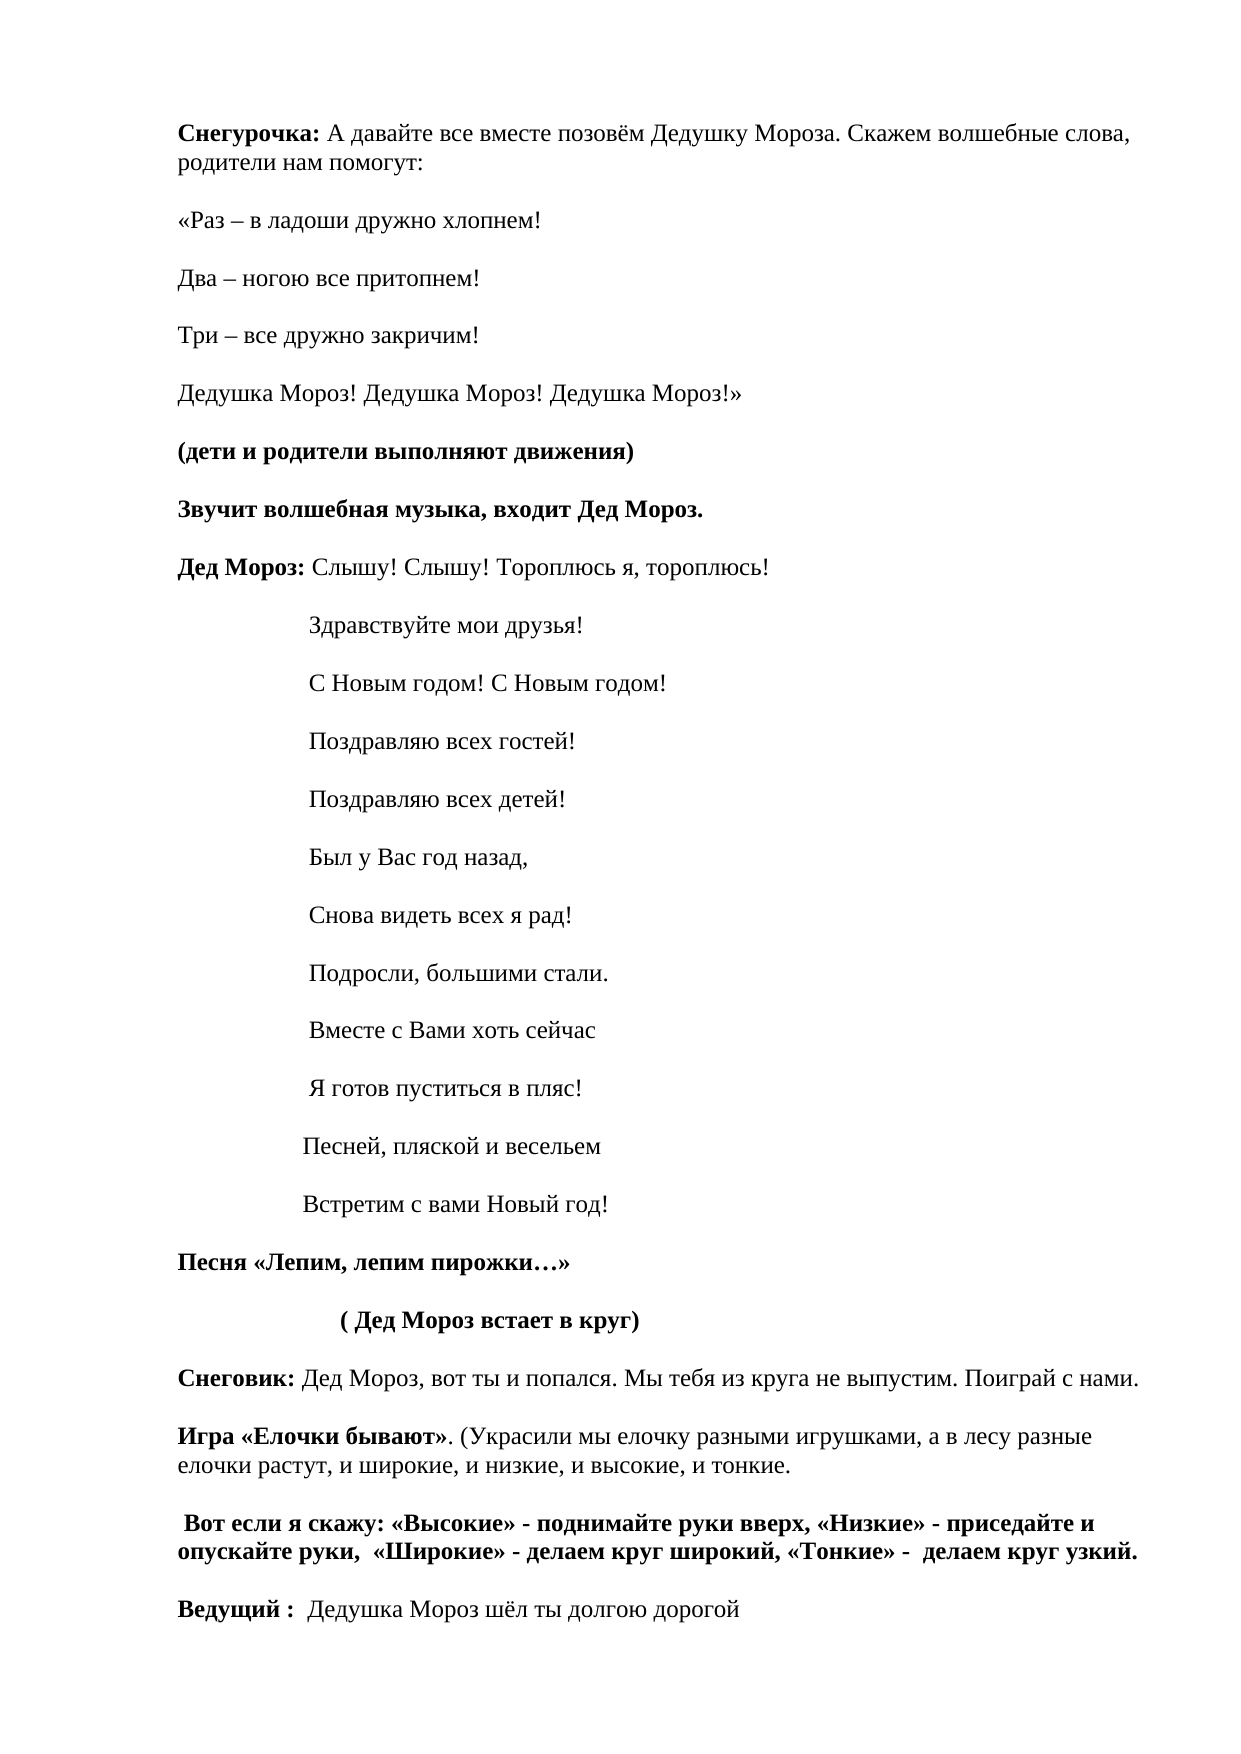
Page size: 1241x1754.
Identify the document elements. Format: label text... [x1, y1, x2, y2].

text Был у Вас год назад, [177, 842, 1152, 871]
text ( Дед Мороз встает в круг) [177, 1305, 1152, 1334]
text Дед Мороз: Слышу! Слышу! Тороплюсь я, тороплюсь! [177, 552, 1152, 581]
text Подросли, большими стали. [177, 958, 1152, 986]
text Встретим с вами Новый год! [177, 1189, 1152, 1218]
text Снегурочка: А давайте все вместе позовём Дедушку Мороза. Скажем волшебные слова, родители нам помогут: [177, 118, 1152, 176]
text Здравствуйте мои друзья! [177, 610, 1152, 639]
text «Раз – в ладоши дружно хлопнем! [177, 205, 1152, 233]
text Два – ногою все притопнем! [177, 263, 1152, 291]
text Вот если я скажу: «Высокие» - поднимайте руки вверх, «Низкие» - приседайте и опускайте руки, «Широкие» - делаем круг широкий, «Тонкие» - делаем круг узкий. [177, 1508, 1152, 1565]
text Ведущий : Дедушка Мороз шёл ты долгою дорогой [177, 1594, 1152, 1623]
text (дети и родители выполняют движения) [177, 436, 1152, 465]
text Вместе с Вами хоть сейчас [177, 1016, 1152, 1044]
text Поздравляю всех детей! [177, 784, 1152, 813]
text Три – все дружно закричим! [177, 321, 1152, 349]
text Песней, пляской и весельем [177, 1131, 1152, 1160]
text Дедушка Мороз! Дедушка Мороз! Дедушка Мороз!» [177, 378, 1152, 407]
text Поздравляю всех гостей! [177, 726, 1152, 755]
text Песня «Лепим, лепим пирожки…» [177, 1247, 1152, 1276]
text С Новым годом! С Новым годом! [177, 668, 1152, 697]
text Снова видеть всех я рад! [177, 900, 1152, 928]
text Снеговик: Дед Мороз, вот ты и попался. Мы тебя из круга не выпустим. Поиграй с нами. [177, 1363, 1152, 1392]
text Я готов пуститься в пляс! [177, 1073, 1152, 1102]
text Игра «Елочки бывают». (Украсили мы елочку разными игрушками, а в лесу разные елочки растут, и широкие, и низкие, и высокие, и тонкие. [177, 1421, 1152, 1478]
text Звучит волшебная музыка, входит Дед Мороз. [177, 494, 1152, 523]
